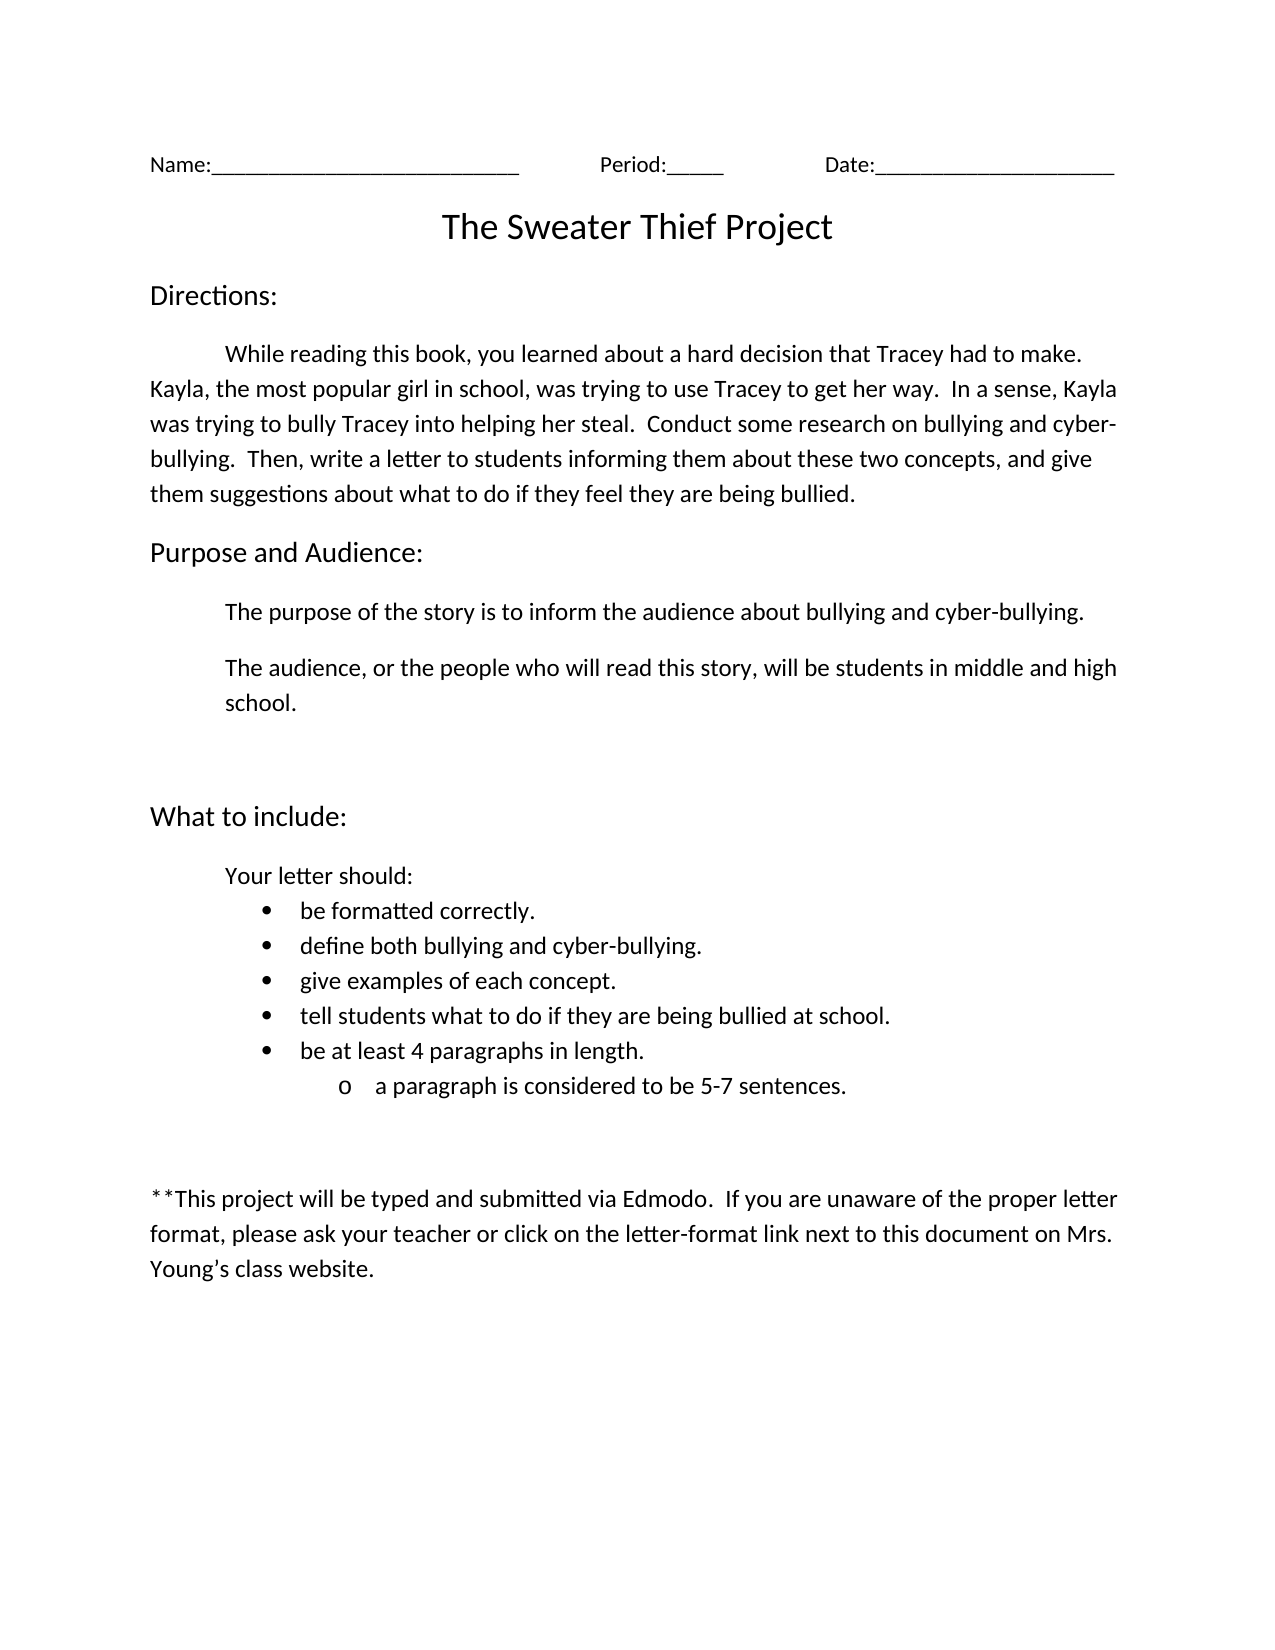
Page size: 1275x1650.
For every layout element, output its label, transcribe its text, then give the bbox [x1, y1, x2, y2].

list define both bullying and cyber-bullying. [262, 930, 1125, 961]
list a paragraph is considered to be 5-7 sentences. [337, 1070, 1125, 1102]
list be formatted correctly. [262, 895, 1125, 926]
text What to include: [150, 798, 1125, 834]
text The Sweater Thief Project [150, 203, 1125, 249]
list give examples of each concept. [262, 965, 1125, 996]
text While reading this book, you learned about a hard decision that Tracey had to make. Kayla, the most popular girl in school, was trying to use Tracey to get her way. In a sense, Kayla was trying to bully Tracey into helping her steal. Conduct some research on bullying and cyber-bullying. Then, write a letter to students informing them about these two concepts, and give them suggestions about what to do if they feel they are being bullied. [150, 338, 1125, 509]
list tell students what to do if they are being bullied at school. [262, 1000, 1125, 1031]
text The purpose of the story is to inform the audience about bullying and cyber-bullying. [225, 596, 1125, 626]
text Directions: [150, 277, 1125, 312]
text The audience, or the people who will read this story, will be students in middle and high school. [225, 652, 1125, 717]
text **This project will be typed and submitted via Edmodo. If you are unaware of the proper letter format, please ask your teacher or click on the letter-format link next to this document on Mrs. Young’s class website. [150, 1183, 1125, 1284]
text Purpose and Audience: [150, 534, 1125, 570]
text Name:___________________________ Period:_____ Date:_____________________ [150, 150, 1125, 178]
list Your letter should: [225, 860, 1125, 891]
list be at least 4 paragraphs in length. [262, 1035, 1125, 1066]
